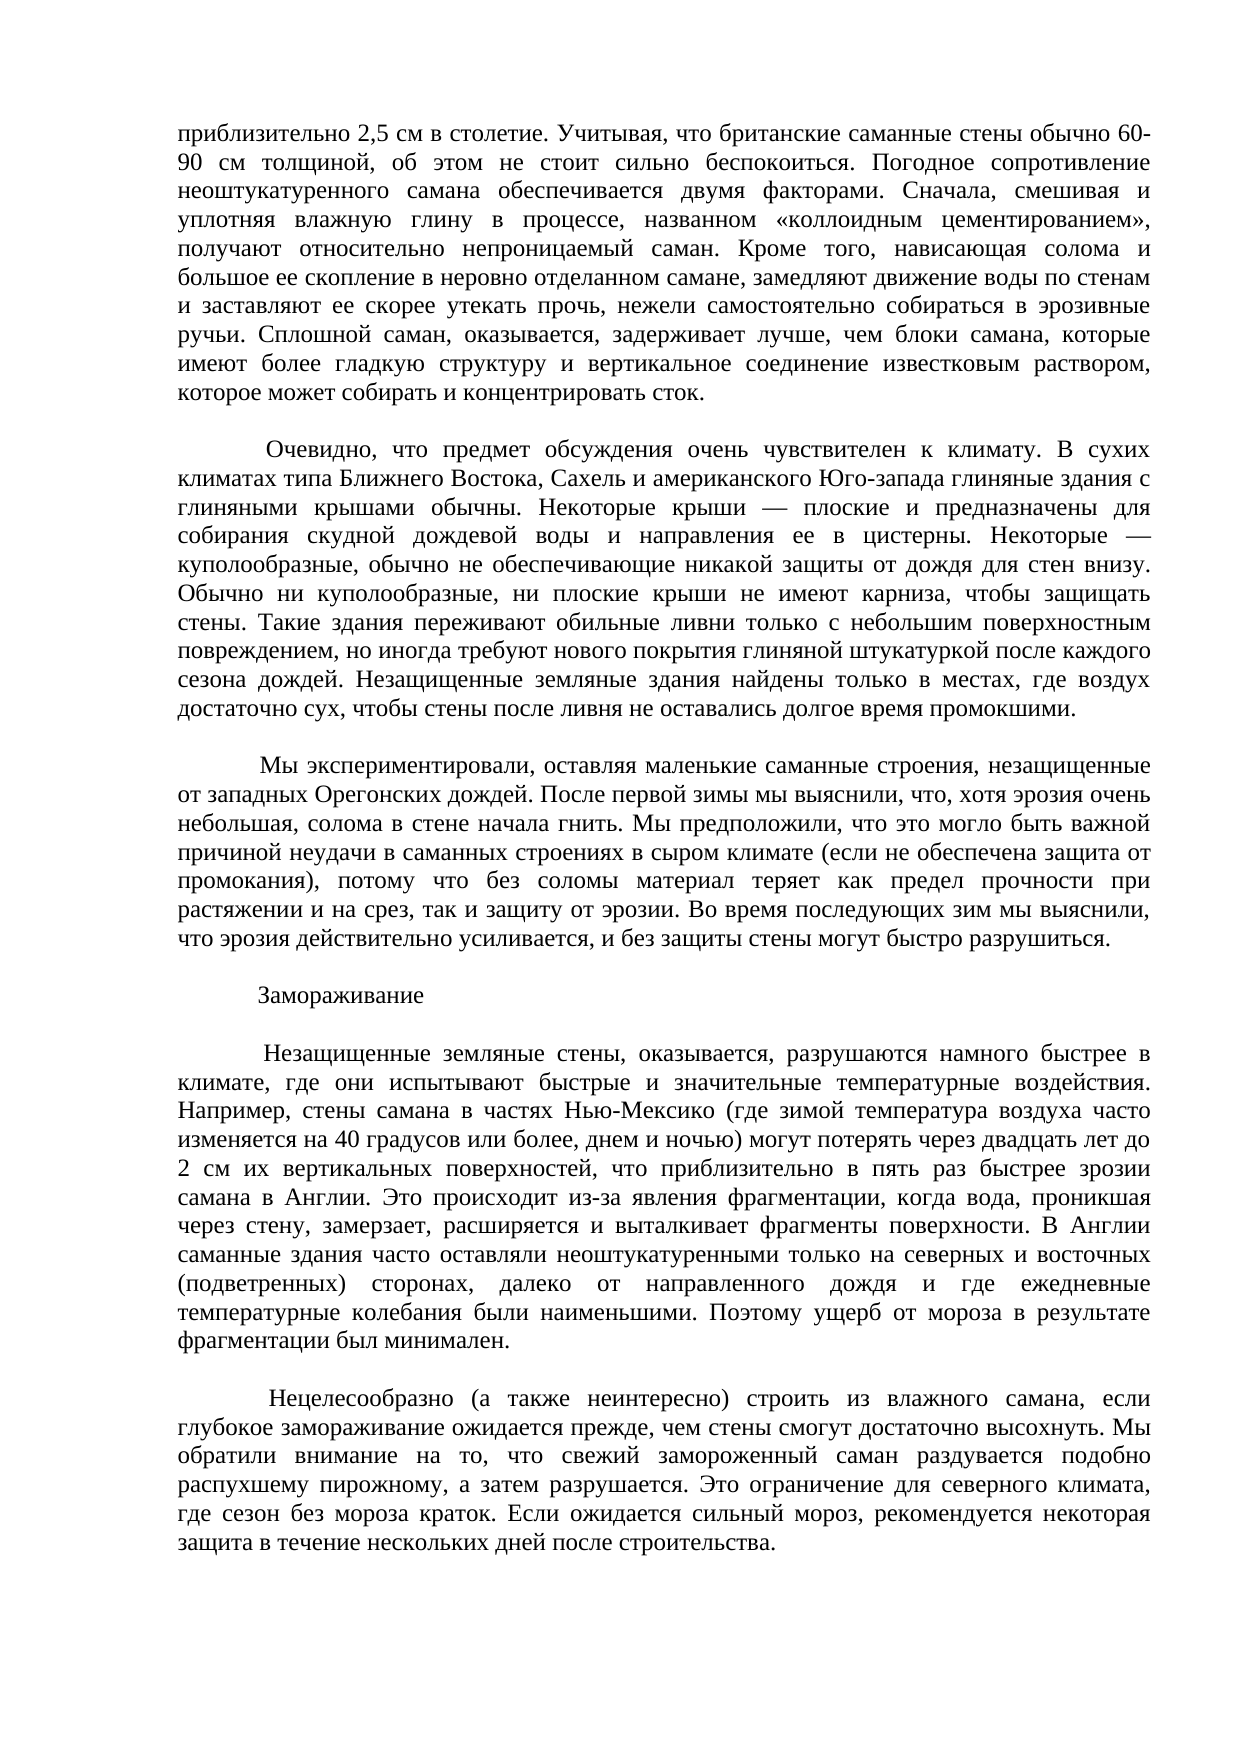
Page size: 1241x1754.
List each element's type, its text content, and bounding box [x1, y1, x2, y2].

text Незащищенные земляные стены, оказывается, разрушаются намного быстрее в климате, где они испытывают быстрые и значительные температурные воздействия. Например, стены самана в частях Нью-Мексико (где зимой температура воздуха часто изменяется на 40 градусов или более, днем и ночью) могут потерять через двадцать лет до 2 см их вертикальных поверхностей, что приблизительно в пять раз быстрее зрозии самана в Англии. Это происходит из-за явления фрагментации, когда вода, проникшая через стену, замерзает, расширяется и выталкивает фрагменты поверхности. В Англии саманные здания часто оставляли неоштукатуренными только на северных и восточных (подветренных) сторонах, далеко от направленного дождя и где ежедневные температурные колебания были наименьшими. Поэтому ущерб от мороза в результате фрагментации был минимален. [177, 1038, 1152, 1354]
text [177, 118, 1152, 406]
text Мы экспериментировали, оставляя маленькие саманные строения, незащищенные от западных Орегонских дождей. После первой зимы мы выяснили, что, хотя эрозия очень небольшая, солома в стене начала гнить. Мы предположили, что это могло быть важной причиной неудачи в саманных строениях в сыром климате (если не обеспечена защита от промокания), потому что без соломы материал теряет как предел прочности при растяжении и на срез, так и защиту от эрозии. Во время последующих зим мы выяснили, что эрозия действительно усиливается, и без защиты стены могут быстро разрушиться. [177, 751, 1152, 952]
text Нецелесообразно (а также неинтересно) строить из влажного самана, если глубокое замораживание ожидается прежде, чем стены смогут достаточно высохнуть. Мы обратили внимание на то, что свежий замороженный саман раздувается подобно распухшему пирожному, а затем разрушается. Это ограничение для северного климата, где сезон без мороза краток. Если ожидается сильный мороз, рекомендуется некоторая защита в течение нескольких дней после строительства. [177, 1383, 1152, 1556]
text Замораживание [177, 981, 1152, 1009]
text Очевидно, что предмет обсуждения очень чувствителен к климату. В сухих климатах типа Ближнего Востока, Сахель и американского Юго-запада глиняные здания с глиняными крышами обычны. Некоторые крыши — плоские и предназначены для собирания скудной дождевой воды и направления ее в цистерны. Некоторые — куполообразные, обычно не обеспечивающие никакой защиты от дождя для стен внизу. Обычно ни куполообразные, ни плоские крыши не имеют карниза, чтобы защищать стены. Такие здания переживают обильные ливни только с небольшим поверхностным повреждением, но иногда требуют нового покрытия глиняной штукатуркой после каждого сезона дождей. Незащищенные земляные здания найдены только в местах, где воздух достаточно сух, чтобы стены после ливня не оставались долгое время промокшими. [177, 434, 1152, 722]
